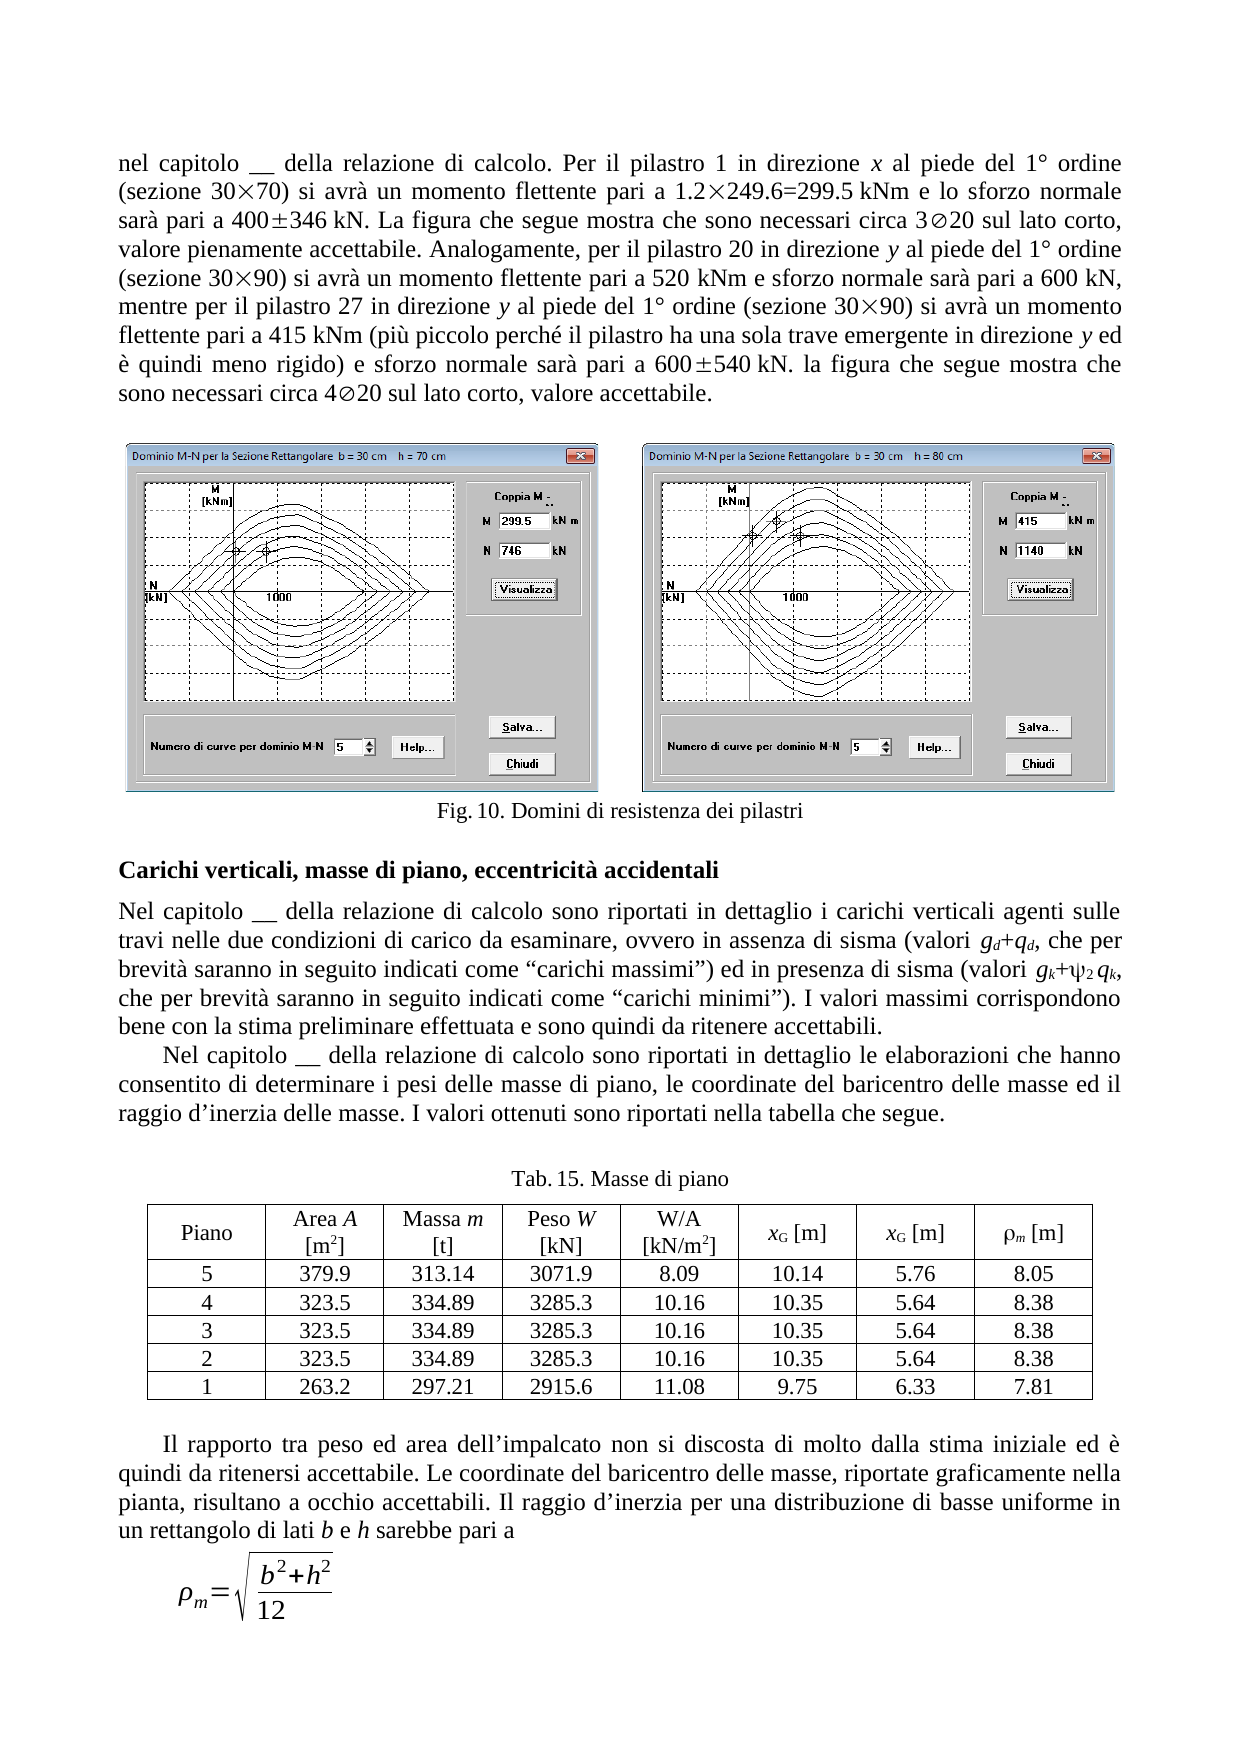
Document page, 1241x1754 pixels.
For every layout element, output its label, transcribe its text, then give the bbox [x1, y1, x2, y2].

table_cell 5.64 [857, 1316, 974, 1343]
table_cell 10.35 [739, 1316, 856, 1343]
table_cell 3 [148, 1316, 265, 1343]
table_cell 5.64 [857, 1344, 974, 1371]
table_cell 8.38 [975, 1344, 1092, 1371]
text Nel capitolo __ della relazione di calcolo sono riportati in dettaglio i carichi verticali agenti sulle travi nelle due condizioni di carico da esaminare, ovvero in assenza di sisma (valori gd+qd, che per brevità saranno in seguito indicati come “carichi massimi”) ed in presenza di sisma (valori gk+2 qk, che per brevità saranno in seguito indicati come “carichi minimi”). I valori massimi corrispondono bene con la stima preliminare effettuata e sono quindi da ritenere accettabili. [118, 896, 1122, 1040]
table_cell 1 [148, 1372, 265, 1399]
table_cell 323.5 [266, 1316, 383, 1343]
table_cell 5.64 [857, 1288, 974, 1315]
table_cell 334.89 [384, 1316, 502, 1343]
table_cell 10.14 [739, 1260, 856, 1287]
table_cell 334.89 [384, 1288, 502, 1315]
table_cell 323.5 [266, 1344, 383, 1371]
table_cell 5 [148, 1260, 265, 1287]
text Nel capitolo __ della relazione di calcolo sono riportati in dettaglio le elaborazioni che hanno consentito di determinare i pesi delle masse di piano, le coordinate del baricentro delle masse ed il raggio d’inerzia delle masse. I valori ottenuti sono riportati nella tabella che segue. [118, 1040, 1122, 1126]
table_cell 10.16 [621, 1316, 738, 1343]
table_cell 313.14 [384, 1260, 502, 1287]
table_cell 8.38 [975, 1316, 1092, 1343]
picture [642, 443, 1115, 792]
table_cell 3071.9 [503, 1260, 620, 1287]
table_cell 3285.3 [503, 1316, 620, 1343]
table_cell 8.38 [975, 1288, 1092, 1315]
text Fig. 10. Domini di resistenza dei pilastri [118, 798, 1122, 824]
table_cell 10.16 [621, 1344, 738, 1371]
table_cell 10.35 [739, 1288, 856, 1315]
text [118, 148, 1122, 406]
table_header Massa m [t] [384, 1205, 502, 1259]
table_cell 7.81 [975, 1372, 1092, 1399]
table_cell 9.75 [739, 1372, 856, 1399]
table_cell 8.05 [975, 1260, 1092, 1287]
table_cell 8.09 [621, 1260, 738, 1287]
subtitle Carichi verticali, masse di piano, eccentricità accidentali [118, 855, 1122, 884]
picture [125, 443, 599, 792]
table_cell 2 [148, 1344, 265, 1371]
table_cell 379.9 [266, 1260, 383, 1287]
table_header m [m] [975, 1205, 1092, 1259]
text Il rapporto tra peso ed area dell’impalcato non si discosta di molto dalla stima iniziale ed è quindi da ritenersi accettabile. Le coordinate del baricentro delle masse, riportate graficamente nella pianta, risultano a occhio accettabili. Il raggio d’inerzia per una distribuzione di basse uniforme in un rettangolo di lati b e h sarebbe pari a [118, 1429, 1122, 1544]
table_cell 323.5 [266, 1288, 383, 1315]
table_cell 11.08 [621, 1372, 738, 1399]
text Tab. 15. Masse di piano [118, 1164, 1122, 1191]
table_cell 4 [148, 1288, 265, 1315]
table_header xG [m] [739, 1205, 856, 1259]
table_cell 334.89 [384, 1344, 502, 1371]
table_cell 6.33 [857, 1372, 974, 1399]
table_header W/A [kN/m2] [621, 1205, 738, 1259]
table_cell 5.76 [857, 1260, 974, 1287]
table_cell 297.21 [384, 1372, 502, 1399]
table_header xG [m] [857, 1205, 974, 1259]
table_cell 2915.6 [503, 1372, 620, 1399]
table_cell 10.35 [739, 1344, 856, 1371]
table_cell 3285.3 [503, 1288, 620, 1315]
table_header Piano [148, 1205, 265, 1259]
table_header Peso W [kN] [503, 1205, 620, 1259]
table_cell 10.16 [621, 1288, 738, 1315]
table_cell 263.2 [266, 1372, 383, 1399]
table_header Area A [m2] [266, 1205, 383, 1259]
table_cell 3285.3 [503, 1344, 620, 1371]
